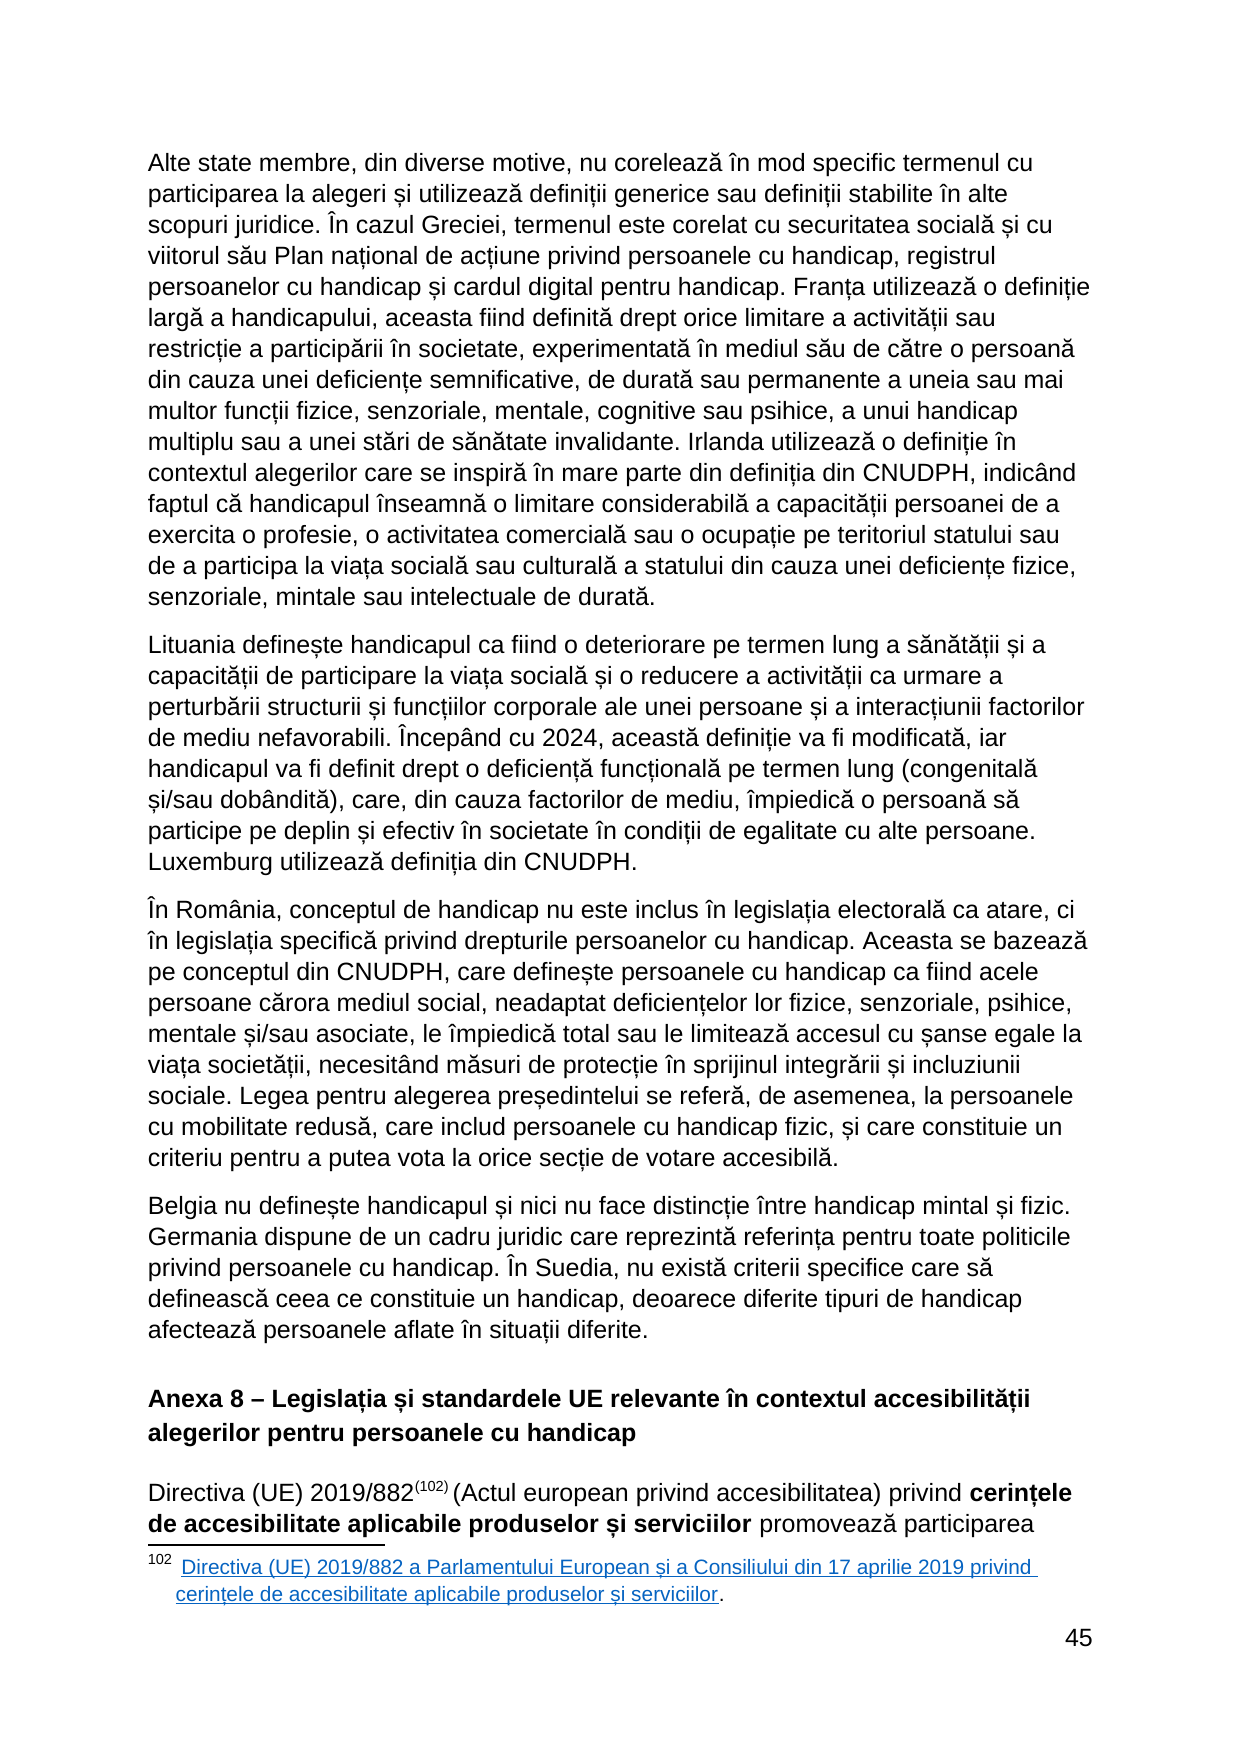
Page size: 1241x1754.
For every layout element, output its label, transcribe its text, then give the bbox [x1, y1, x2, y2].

text Lituania definește handicapul ca fiind o deteriorare pe termen lung a sănătății și a capacității de participare la viața socială și o reducere a activității ca urmare a perturbării structurii și funcțiilor corporale ale unei persoane și a interacțiunii factorilor de mediu nefavorabili. Începând cu 2024, această definiție va fi modificată, iar handicapul va fi definit drept o deficiență funcțională pe termen lung (congenitală și/sau dobândită), care, din cauza factorilor de mediu, împiedică o persoană să participe pe deplin și efectiv în societate în condiții de egalitate cu alte persoane. Luxemburg utilizează definiția din CNUDPH. [148, 630, 1092, 876]
subtitle Anexa 8 – Legislația și standardele UE relevante în contextul accesibilității alegerilor pentru persoanele cu handicap [148, 1384, 1092, 1447]
text În România, conceptul de handicap nu este inclus în legislația electorală ca atare, ci în legislația specifică privind drepturile persoanelor cu handicap. Aceasta se bazează pe conceptul din CNUDPH, care definește persoanele cu handicap ca fiind acele persoane cărora mediul social, neadaptat deficiențelor lor fizice, senzoriale, psihice, mentale și/sau asociate, le împiedică total sau le limitează accesul cu șanse egale la viața societății, necesitând măsuri de protecție în sprijinul integrării și incluziunii sociale. Legea pentru alegerea președintelui se referă, de asemenea, la persoanele cu mobilitate redusă, care includ persoanele cu handicap fizic, și care constituie un criteriu pentru a putea vota la orice secție de votare accesibilă. [148, 895, 1092, 1172]
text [148, 1478, 1092, 1537]
text Belgia nu definește handicapul și nici nu face distincție între handicap mintal și fizic. Germania dispune de un cadru juridic care reprezintă referința pentru toate politicile privind persoanele cu handicap. În Suedia, nu există criterii specifice care să definească ceea ce constituie un handicap, deoarece diferite tipuri de handicap afectează persoanele aflate în situații diferite. [148, 1191, 1092, 1344]
text Alte state membre, din diverse motive, nu corelează în mod specific termenul cu participarea la alegeri și utilizează definiții generice sau definiții stabilite în alte scopuri juridice. În cazul Greciei, termenul este corelat cu securitatea socială și cu viitorul său Plan național de acțiune privind persoanele cu handicap, registrul persoanelor cu handicap și cardul digital pentru handicap. Franța utilizează o definiție largă a handicapului, aceasta fiind definită drept orice limitare a activității sau restricție a participării în societate, experimentată în mediul său de către o persoană din cauza unei deficiențe semnificative, de durată sau permanente a uneia sau mai multor funcții fizice, senzoriale, mentale, cognitive sau psihice, a unui handicap multiplu sau a unei stări de sănătate invalidante. Irlanda utilizează o definiție în contextul alegerilor care se inspiră în mare parte din definiția din CNUDPH, indicând faptul că handicapul înseamnă o limitare considerabilă a capacității persoanei de a exercita o profesie, o activitatea comercială sau o ocupație pe teritoriul statului sau de a participa la viața socială sau culturală a statului din cauza unei deficiențe fizice, senzoriale, mintale sau intelectuale de durată. [148, 148, 1092, 611]
